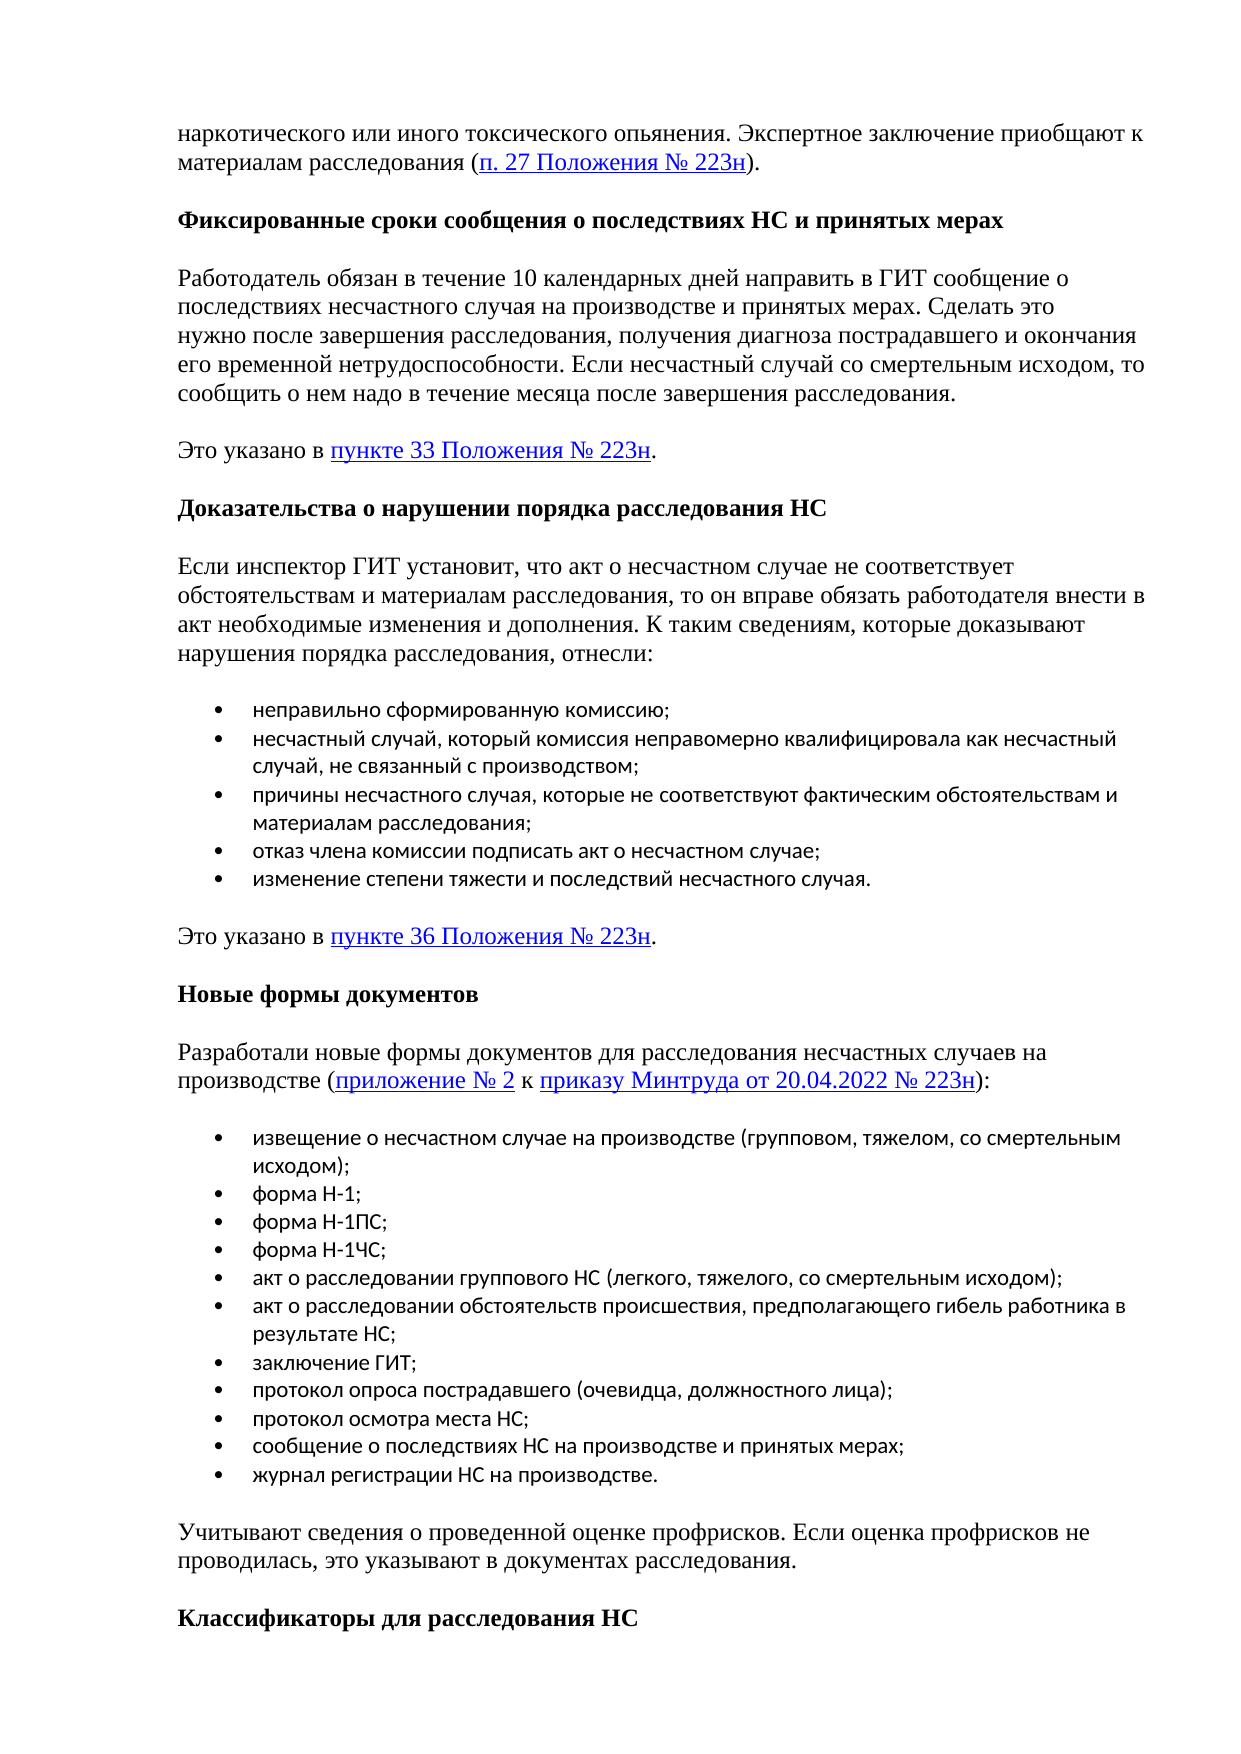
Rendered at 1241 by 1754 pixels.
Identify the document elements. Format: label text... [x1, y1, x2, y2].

text Если инспектор ГИТ установит, что акт о несчастном случае не соответствует обстоятельствам и материалам расследования, то он вправе обязать работодателя внести в акт необходимые изменения и дополнения. К таким сведениям, которые доказывают нарушения порядка расследования, отнесли: [177, 551, 1152, 666]
list форма Н-1ПС; [215, 1207, 1152, 1236]
list акт о расследовании обстоятельств происшествия, предполагающего гибель работника в результате НС; [215, 1292, 1152, 1348]
list протокол осмотра места НС; [215, 1404, 1152, 1432]
list журнал регистрации НС на производстве. [215, 1460, 1152, 1488]
list форма Н-1ЧС; [215, 1236, 1152, 1263]
list отказ члена комиссии подписать акт о несчастном случае; [215, 836, 1152, 864]
list заключение ГИТ; [215, 1348, 1152, 1376]
text Это указано в пункте 33 Положения № 223н. [177, 436, 1152, 464]
text Фиксированные сроки сообщения о последствиях НС и принятых мерах [177, 205, 1152, 233]
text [177, 118, 1152, 176]
list несчастный случай, который комиссия неправомерно квалифицировала как несчастный случай, не связанный с производством; [215, 724, 1152, 780]
list неправильно сформированную комиссию; [215, 696, 1152, 724]
text Новые формы документов [177, 979, 1152, 1008]
text Разработали новые формы документов для расследования несчастных случаев на производстве (приложение № 2 к приказу Минтруда от 20.04.2022 № 223н): [177, 1037, 1152, 1094]
list причины несчастного случая, которые не соответствуют фактическим обстоятельствам и материалам расследования; [215, 780, 1152, 836]
list изменение степени тяжести и последствий несчастного случая. [215, 864, 1152, 892]
list форма Н-1; [215, 1179, 1152, 1207]
text Работодатель обязан в течение 10 календарных дней направить в ГИТ сообщение о последствиях несчастного случая на производстве и принятых мерах. Сделать это нужно после завершения расследования, получения диагноза пострадавшего и окончания его временной нетрудоспособности. Если несчастный случай со смертельным исходом, то сообщить о нем надо в течение месяца после завершения расследования. [177, 263, 1152, 406]
list сообщение о последствиях НС на производстве и принятых мерах; [215, 1432, 1152, 1460]
list акт о расследовании группового НС (легкого, тяжелого, со смертельным исходом); [215, 1263, 1152, 1292]
text Классификаторы для расследования НС [177, 1603, 1152, 1632]
text Учитывают сведения о проведенной оценке профрисков. Если оценка профрисков не проводилась, это указывают в документах расследования. [177, 1517, 1152, 1574]
text Это указано в пункте 36 Положения № 223н. [177, 921, 1152, 950]
list протокол опроса пострадавшего (очевидца, должностного лица); [215, 1376, 1152, 1404]
list извещение о несчастном случае на производстве (групповом, тяжелом, со смертельным исходом); [215, 1123, 1152, 1179]
text Доказательства о нарушении порядка расследования НС [177, 493, 1152, 522]
